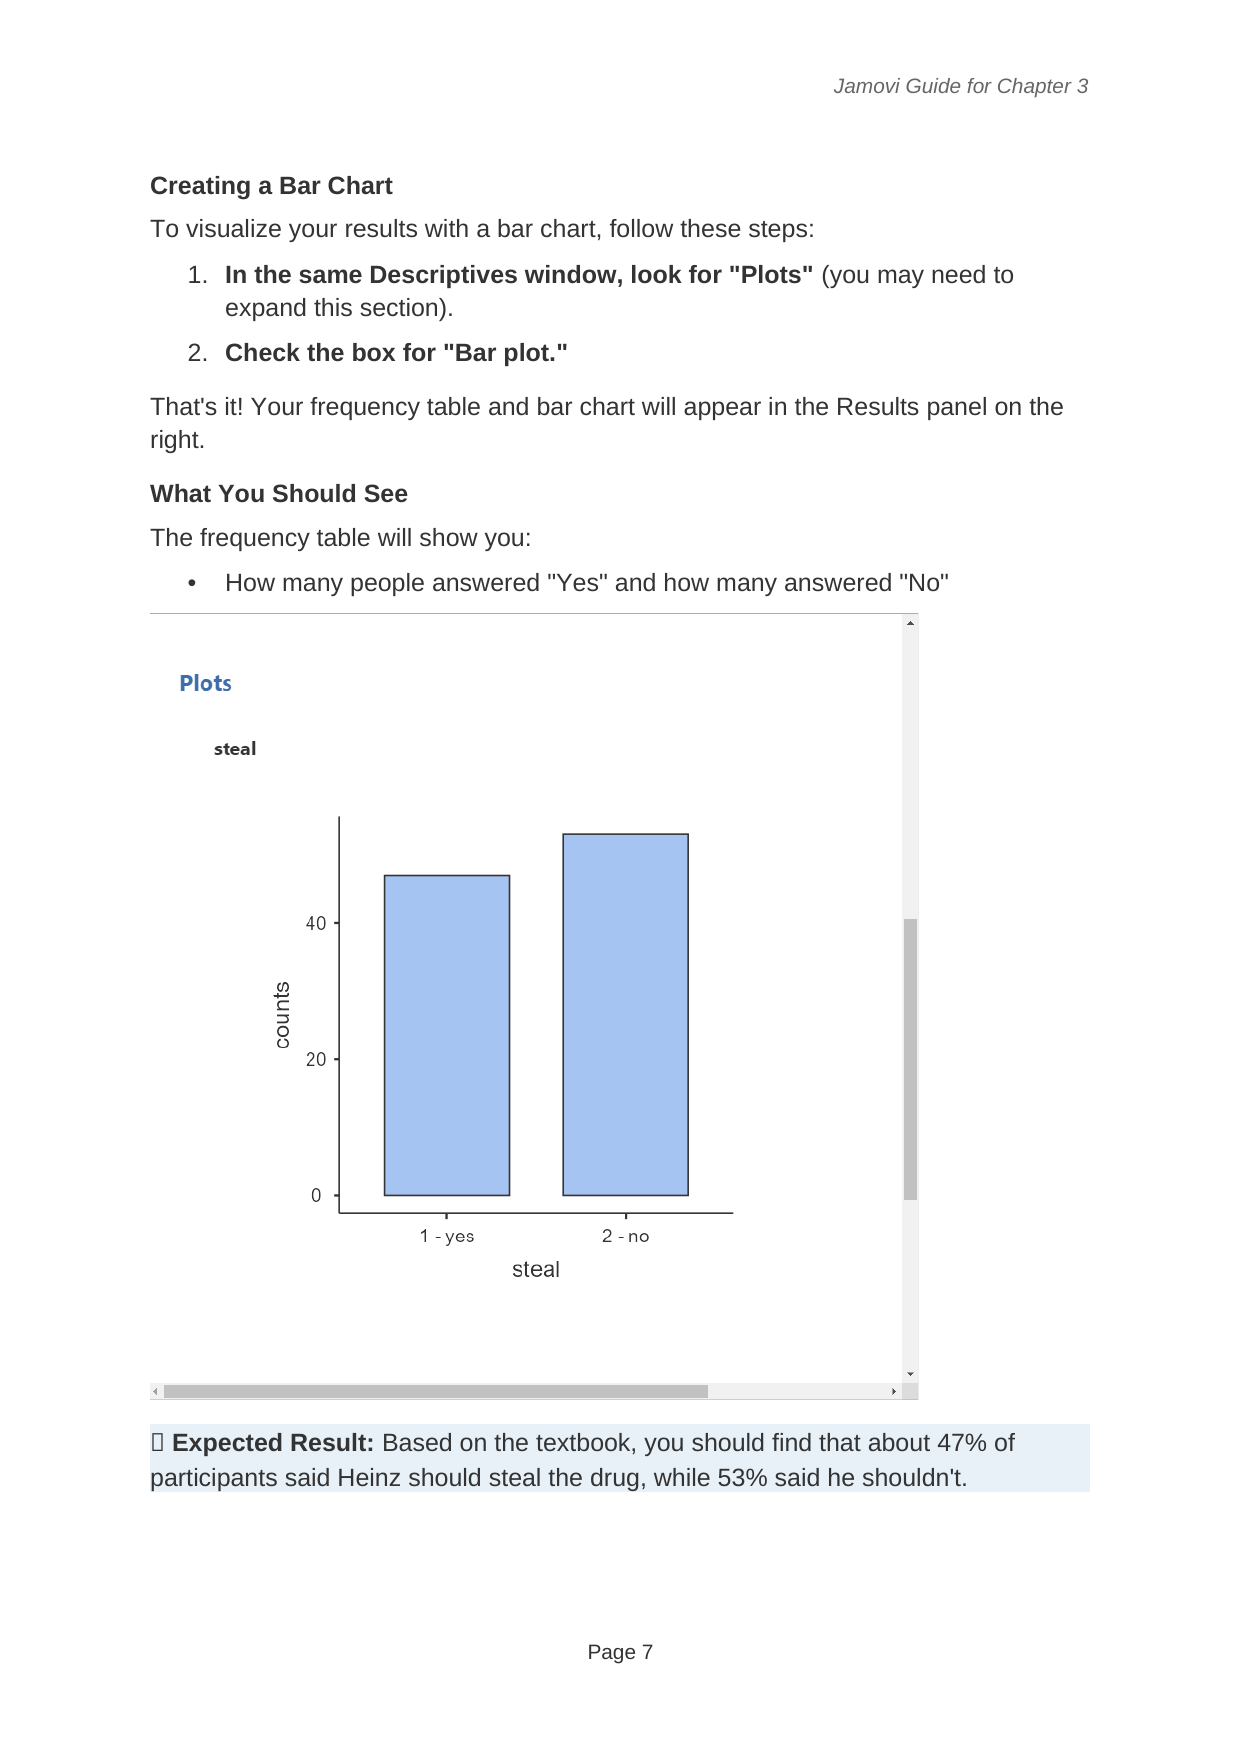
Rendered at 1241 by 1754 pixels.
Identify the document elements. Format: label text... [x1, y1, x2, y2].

text To visualize your results with a bar chart, follow these steps: [150, 214, 1090, 243]
text The frequency table will show you: [150, 522, 1090, 551]
picture [150, 613, 919, 1400]
subtitle What You Should See [150, 479, 1090, 508]
list In the same Descriptives window, look for "Plots" (you may need to expand this section). [187, 260, 1090, 322]
list Check the box for "Bar plot." [187, 338, 1090, 367]
subtitle Creating a Bar Chart [150, 171, 1090, 199]
text That's it! Your frequency table and bar chart will appear in the Results panel on the right. [150, 392, 1090, 454]
list How many people answered "Yes" and how many answered "No" [187, 568, 1090, 597]
text 💡 Expected Result: Based on the textbook, you should find that about 47% of participants said Heinz should steal the drug, while 53% said he shouldn't. [150, 1424, 1090, 1492]
